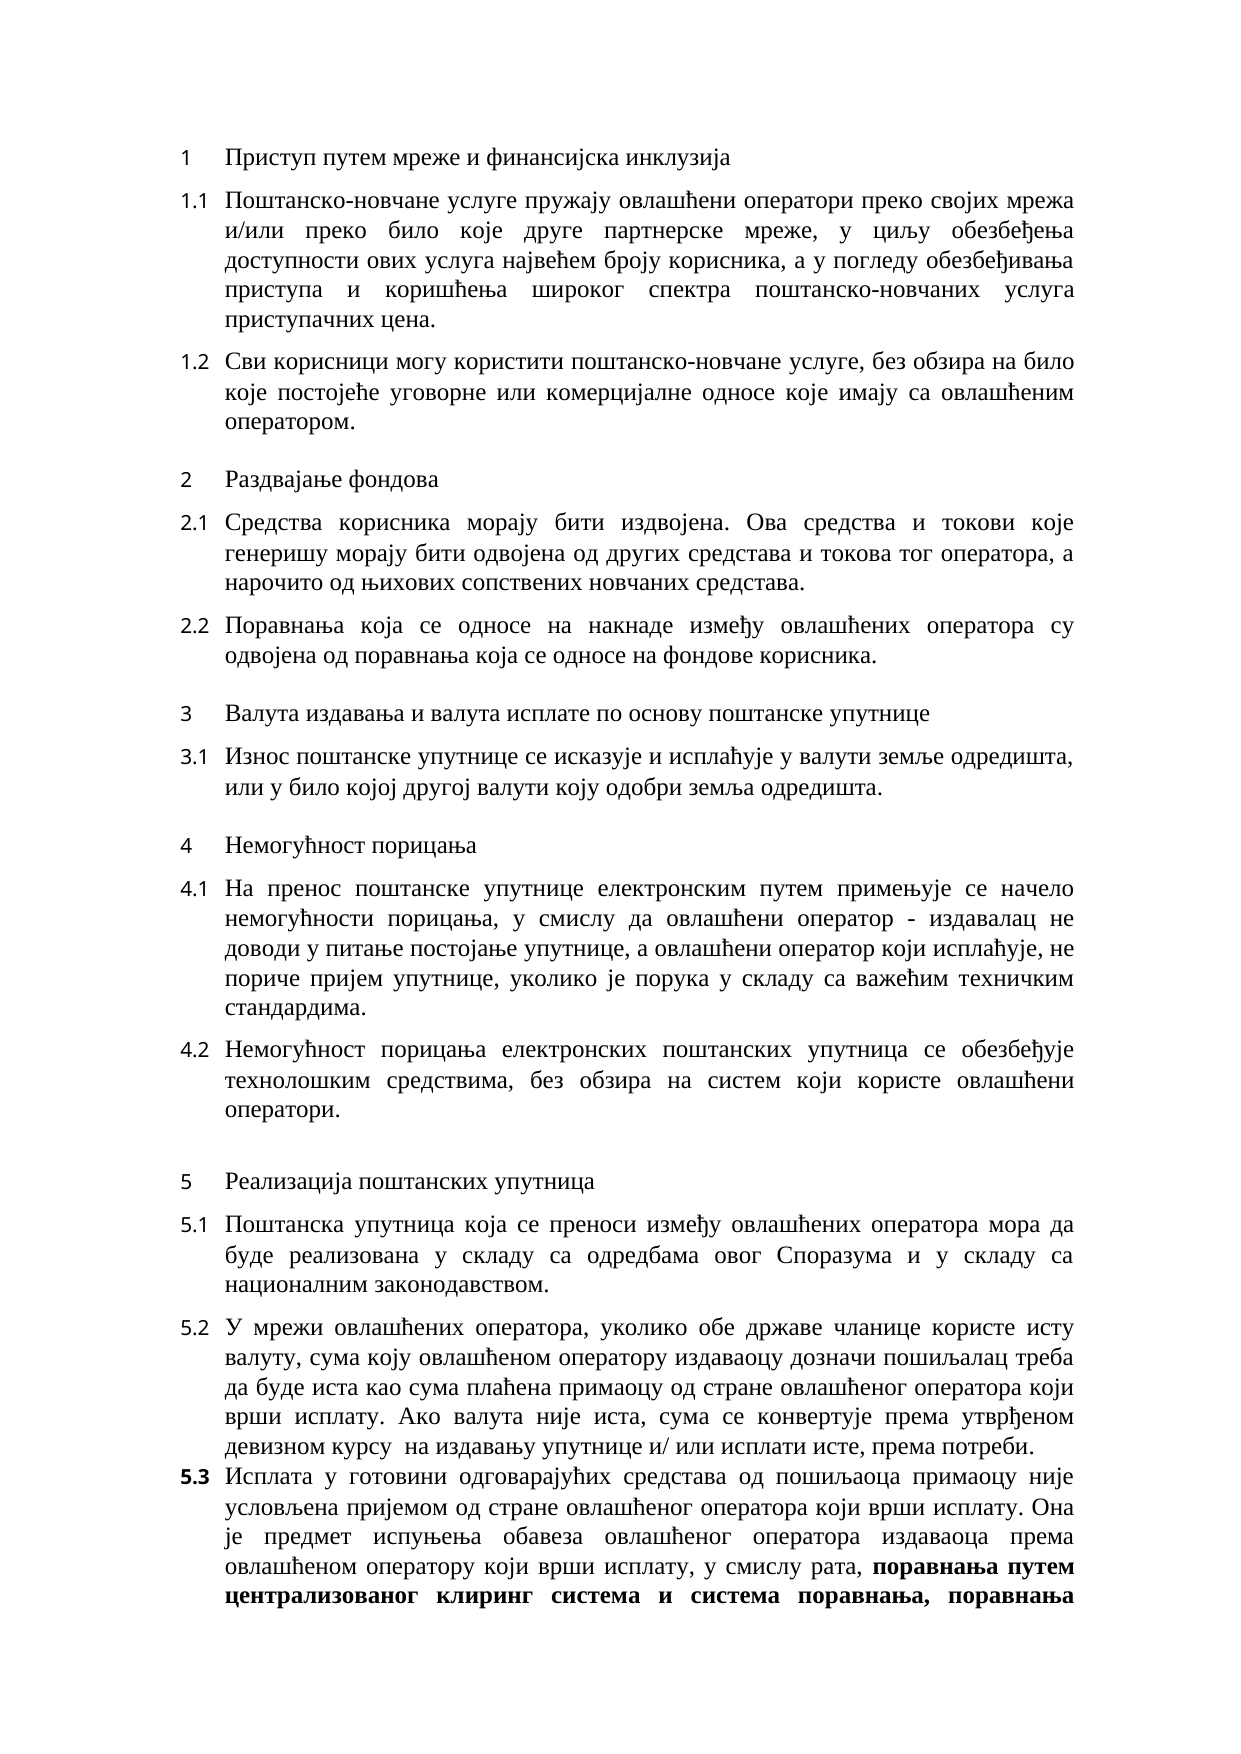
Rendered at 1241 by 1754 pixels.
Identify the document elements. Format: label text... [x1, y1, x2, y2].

list Поштанска упутница која се преноси између овлашћених оператора мора да буде реализована у складу са одредбама овог Споразума и у складу са националним законодавством. [180, 1209, 1075, 1298]
list Износ поштанске упутнице се исказује и исплаћује у валути земље одредишта, или у било којој другој валути коју одобри земља одредишта. [180, 741, 1075, 800]
list Поравнања која се односе на накнаде између овлашћених оператора су одвојена од поравнања која се односе на фондове корисника. [180, 610, 1075, 669]
list Сви корисници могу користити поштанско-новчане услуге, без обзира на било које постојеће уговорне или комерцијалне односе које имају са овлашћеним оператором. [180, 346, 1075, 435]
list Поштанско-новчане услуге пружају овлашћени оператори преко својих мрежа и/или преко било које друге партнерске мреже, у циљу обезбеђења доступности ових услуга највећем броју корисника, а у погледу обезбеђивања приступа и коришћења широког спектра поштанско-новчаних услуга приступачних цена. [180, 185, 1075, 333]
list Приступ путем мреже и финансијска инклузија [180, 142, 1075, 171]
list Средства корисника морају бити издвојена. Ова средства и токови које генеришу морају бити одвојена од других средстава и токова тог оператора, а нарочито од њихових сопствених новчаних средстава. [180, 507, 1075, 596]
list Валута издавања и валута исплате по основу поштанске упутнице [180, 698, 1075, 728]
list У мрежи овлашћених оператора, уколико обе државе чланице користе исту валуту, сума коју овлашћеном оператору издаваоцу дозначи пошиљалац треба да буде иста као сума плаћена примаоцу од стране овлашћеног оператора који врши исплату. Ако валута није иста, сума се конвертује према утврђеном девизном курсу на издавању упутнице и/ или исплати исте, према потреби. [180, 1312, 1075, 1459]
list Немогућност порицања [180, 830, 1075, 859]
list Реализација поштанских упутница [180, 1166, 1075, 1196]
list Немогућност порицања електронских поштанских упутница се обезбеђује технолошким средствима, без обзира на систем који користе овлашћени оператори. [180, 1034, 1075, 1123]
list На пренос поштанске упутнице електронским путем примењује се начело немогућности порицања, у смислу да овлашћени оператор - издавалац не доводи у питање постојање упутнице, а овлашћени оператор који исплаћује, не пориче пријем упутнице, уколико је порука у складу са важећим техничким стандардима. [180, 873, 1075, 1021]
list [180, 1461, 1075, 1609]
list Раздвајање фондова [180, 464, 1075, 494]
